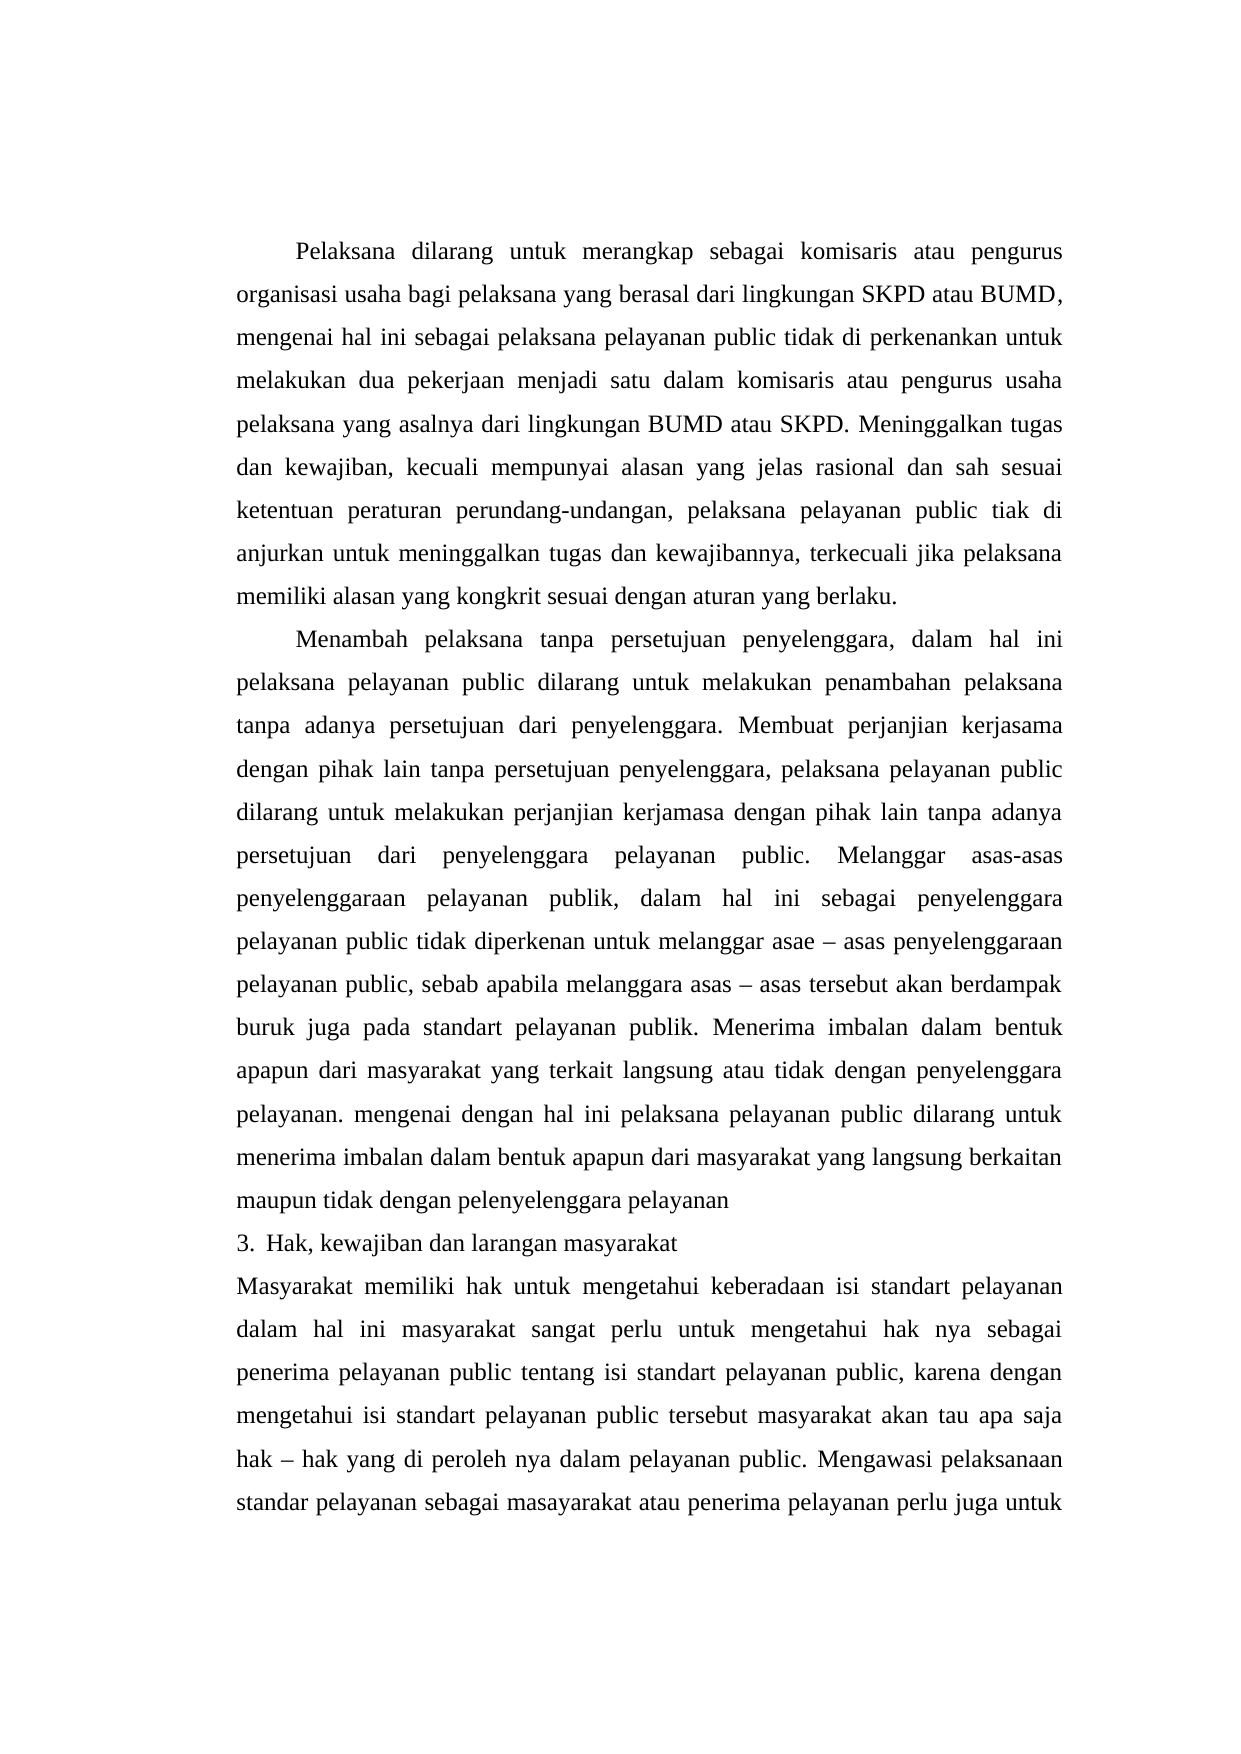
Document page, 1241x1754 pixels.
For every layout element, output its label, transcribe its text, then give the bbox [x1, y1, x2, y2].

list Pelaksana dilarang untuk merangkap sebagai komisaris atau pengurus organisasi usaha bagi pelaksana yang berasal dari lingkungan SKPD atau BUMD, mengenai hal ini sebagai pelaksana pelayanan public tidak di perkenankan untuk melakukan dua pekerjaan menjadi satu dalam komisaris atau pengurus usaha pelaksana yang asalnya dari lingkungan BUMD atau SKPD. Meninggalkan tugas dan kewajiban, kecuali mempunyai alasan yang jelas rasional dan sah sesuai ketentuan peraturan perundang-undangan, pelaksana pelayanan public tiak di anjurkan untuk meninggalkan tugas dan kewajibannya, terkecuali jika pelaksana memiliki alasan yang kongkrit sesuai dengan aturan yang berlaku. [236, 236, 1063, 610]
list Hak, kewajiban dan larangan masyarakat [236, 1228, 1063, 1257]
list Menambah pelaksana tanpa persetujuan penyelenggara, dalam hal ini pelaksana pelayanan public dilarang untuk melakukan penambahan pelaksana tanpa adanya persetujuan dari penyelenggara. Membuat perjanjian kerjasama dengan pihak lain tanpa persetujuan penyelenggara, pelaksana pelayanan public dilarang untuk melakukan perjanjian kerjamasa dengan pihak lain tanpa adanya persetujuan dari penyelenggara pelayanan public. Melanggar asas-asas penyelenggaraan pelayanan publik, dalam hal ini sebagai penyelenggara pelayanan public tidak diperkenan untuk melanggar asae – asas penyelenggaraan pelayanan public, sebab apabila melanggara asas – asas tersebut akan berdampak buruk juga pada standart pelayanan publik. Menerima imbalan dalam bentuk apapun dari masyarakat yang terkait langsung atau tidak dengan penyelenggara pelayanan. mengenai dengan hal ini pelaksana pelayanan public dilarang untuk menerima imbalan dalam bentuk apapun dari masyarakat yang langsung berkaitan maupun tidak dengan pelenyelenggara pelayanan [236, 624, 1063, 1214]
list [236, 1271, 1063, 1516]
